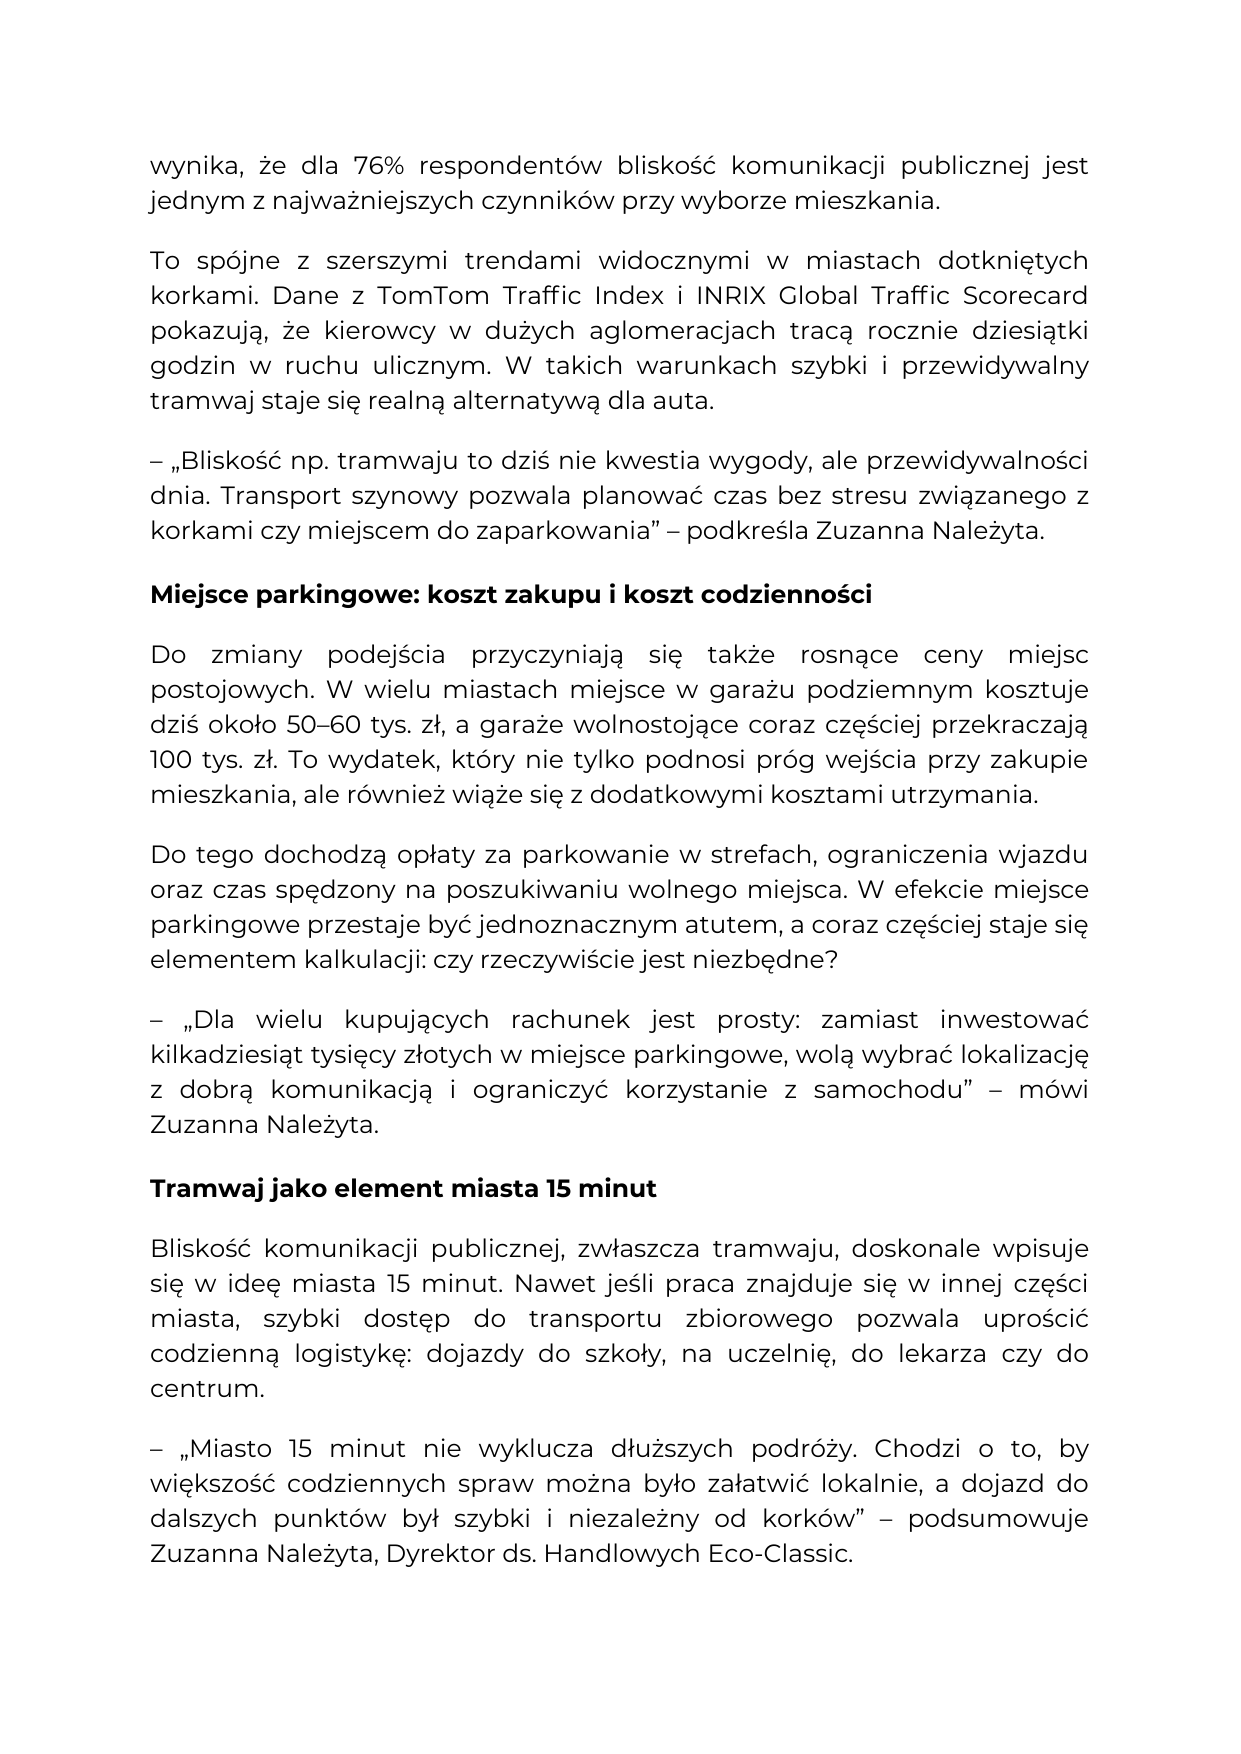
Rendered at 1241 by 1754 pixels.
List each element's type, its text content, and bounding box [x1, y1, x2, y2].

text – „Miasto 15 minut nie wyklucza dłuższych podróży. Chodzi o to, by większość codziennych spraw można było załatwić lokalnie, a dojazd do dalszych punktów był szybki i niezależny od korków” – podsumowuje Zuzanna Należyta, Dyrektor ds. Handlowych Eco-Classic. [150, 1433, 1090, 1569]
text – „Dla wielu kupujących rachunek jest prosty: zamiast inwestować kilkadziesiąt tysięcy złotych w miejsce parkingowe, wolą wybrać lokalizację z dobrą komunikacją i ograniczyć korzystanie z samochodu” – mówi Zuzanna Należyta. [150, 1004, 1090, 1140]
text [150, 150, 1090, 216]
text – „Bliskość np. tramwaju to dziś nie kwestia wygody, ale przewidywalności dnia. Transport szynowy pozwala planować czas bez stresu związanego z korkami czy miejscem do zaparkowania” – podkreśla Zuzanna Należyta. [150, 445, 1090, 546]
text To spójne z szerszymi trendami widocznymi w miastach dotkniętych korkami. Dane z TomTom Traffic Index i INRIX Global Traffic Scorecard pokazują, że kierowcy w dużych aglomeracjach tracą rocznie dziesiątki godzin w ruchu ulicznym. W takich warunkach szybki i przewidywalny tramwaj staje się realną alternatywą dla auta. [150, 245, 1090, 416]
text Bliskość komunikacji publicznej, zwłaszcza tramwaju, doskonale wpisuje się w ideę miasta 15 minut. Nawet jeśli praca znajduje się w innej części miasta, szybki dostęp do transportu zbiorowego pozwala uprościć codzienną logistykę: dojazdy do szkoły, na uczelnię, do lekarza czy do centrum. [150, 1233, 1090, 1404]
text Do tego dochodzą opłaty za parkowanie w strefach, ograniczenia wjazdu oraz czas spędzony na poszukiwaniu wolnego miejsca. W efekcie miejsce parkingowe przestaje być jednoznacznym atutem, a coraz częściej staje się elementem kalkulacji: czy rzeczywiście jest niezbędne? [150, 839, 1090, 975]
text Do zmiany podejścia przyczyniają się także rosnące ceny miejsc postojowych. W wielu miastach miejsce w garażu podziemnym kosztuje dziś około 50–60 tys. zł, a garaże wolnostojące coraz częściej przekraczają 100 tys. zł. To wydatek, który nie tylko podnosi próg wejścia przy zakupie mieszkania, ale również wiąże się z dodatkowymi kosztami utrzymania. [150, 639, 1090, 810]
subtitle Miejsce parkingowe: koszt zakupu i koszt codzienności [150, 579, 1090, 610]
subtitle Tramwaj jako element miasta 15 minut [150, 1173, 1090, 1204]
